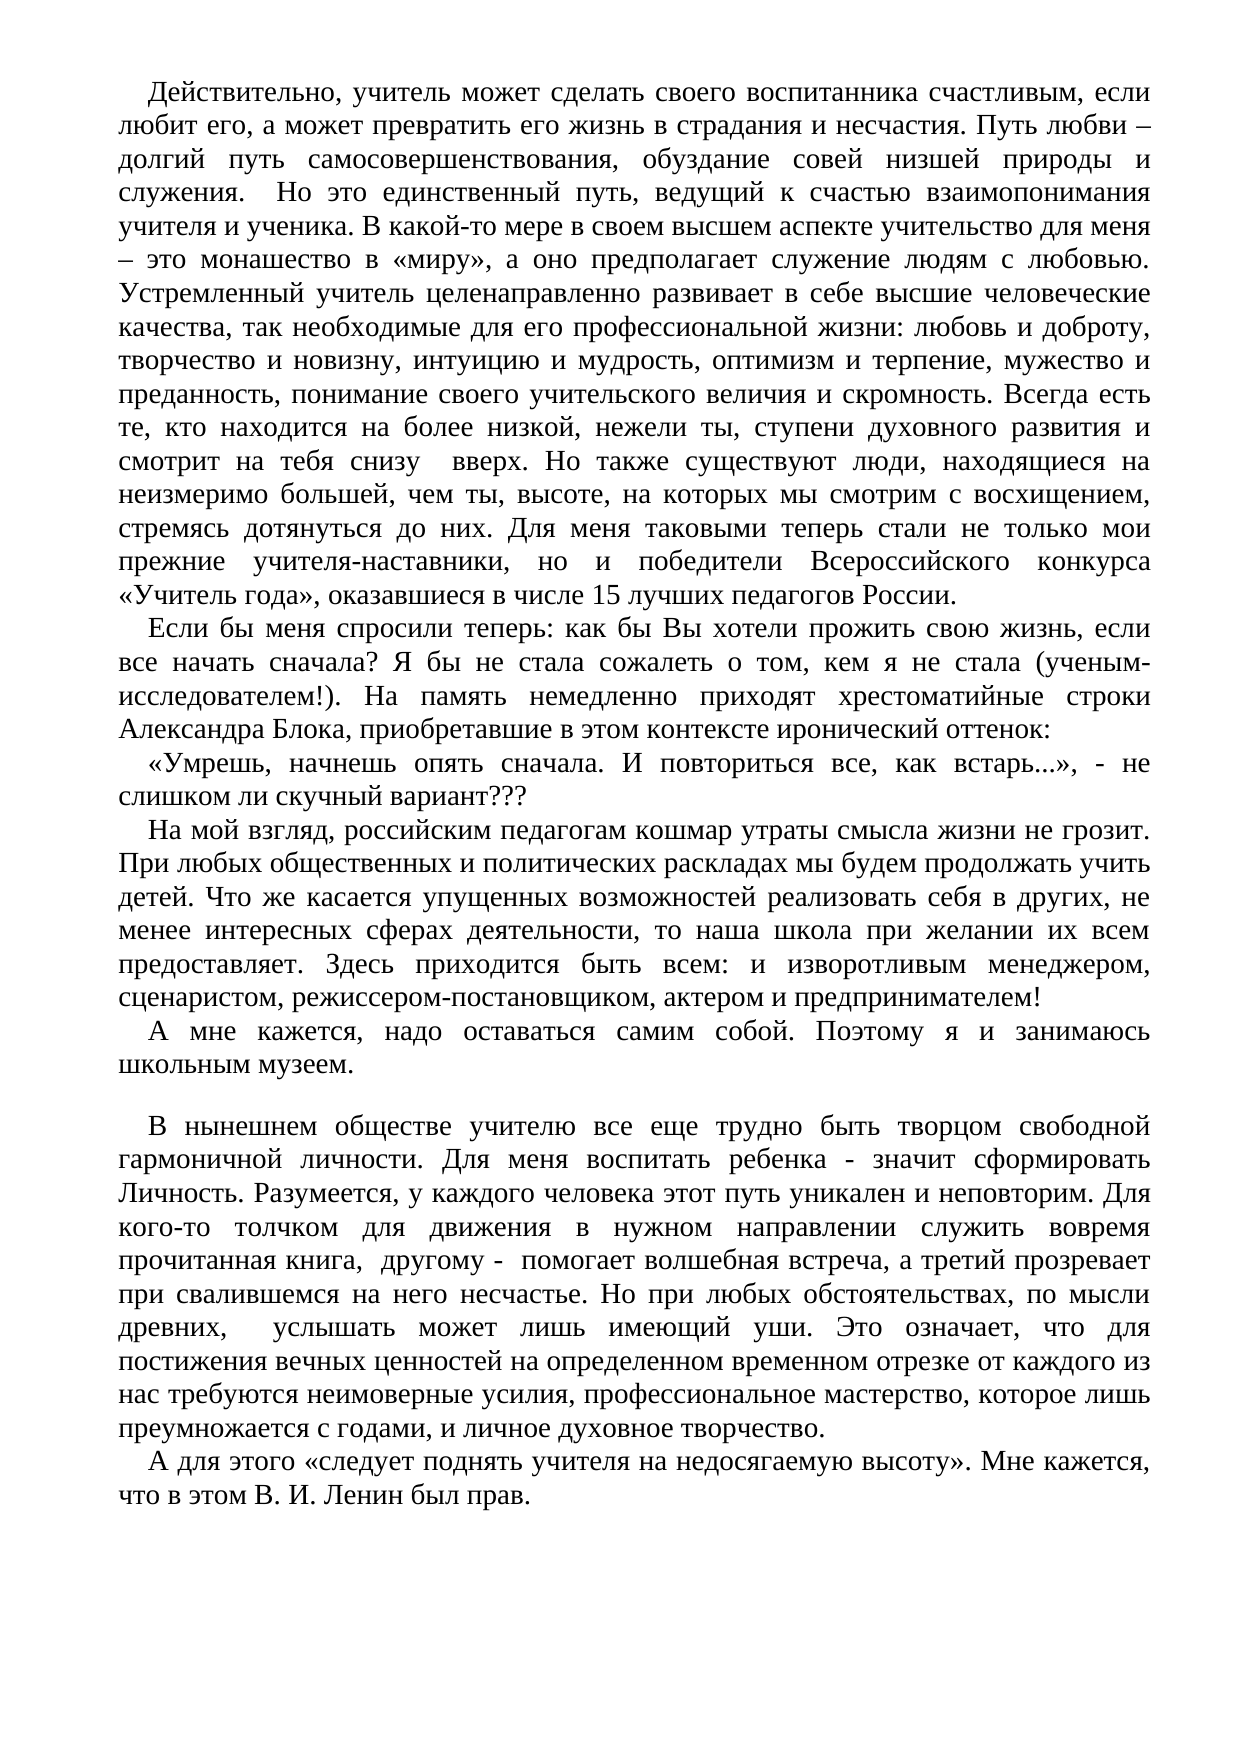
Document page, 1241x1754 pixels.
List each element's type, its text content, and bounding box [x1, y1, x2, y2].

text А мне кажется, надо оставаться самим собой. Поэтому я и занимаюсь школьным музеем. [118, 1013, 1152, 1080]
text На мой взгляд, российским педагогам кошмар утраты смысла жизни не грозит. При любых общественных и политических раскладах мы будем продолжать учить детей. Что же касается упущенных возможностей реализовать себя в других, не менее интересных сферах деятельности, то наша школа при желании их всем предоставляет. Здесь приходится быть всем: и изворотливым менеджером, сценаристом, режиссером-постановщиком, актером и предпринимателем! [118, 812, 1152, 1013]
text В нынешнем обществе учителю все еще трудно быть творцом свободной гармоничной личности. Для меня воспитать ребенка - значит сформировать Личность. Разумеется, у каждого человека этот путь уникален и неповторим. Для кого-то толчком для движения в нужном направлении служить вовремя прочитанная книга, другому - помогает волшебная встреча, а третий прозревает при свалившемся на него несчастье. Но при любых обстоятельствах, по мысли древних, услышать может лишь имеющий уши. Это означает, что для постижения вечных ценностей на определенном временном отрезке от каждого из нас требуются неимоверные усилия, профессиональное мастерство, которое лишь преумножается с годами, и личное духовное творчество. [118, 1108, 1152, 1443]
text А для этого «следует поднять учителя на недосягаемую высоту». Мне кажется, что в этом В. И. Ленин был прав. [118, 1443, 1152, 1511]
text Действительно, учитель может сделать своего воспитанника счастливым, если любит его, а может превратить его жизнь в страдания и несчастия. Путь любви – долгий путь самосовершенствования, обуздание совей низшей природы и служения. Но это единственный путь, ведущий к счастью взаимопонимания учителя и ученика. В какой-то мере в своем высшем аспекте учительство для меня – это монашество в «миру», а оно предполагает служение людям с любовью. Устремленный учитель целенаправленно развивает в себе высшие человеческие качества, так необходимые для его профессиональной жизни: любовь и доброту, творчество и новизну, интуицию и мудрость, оптимизм и терпение, мужество и преданность, понимание своего учительского величия и скромность. Всегда есть те, кто находится на более низкой, нежели ты, ступени духовного развития и смотрит на тебя снизу вверх. Но также существуют люди, находящиеся на неизмеримо большей, чем ты, высоте, на которых мы смотрим с восхищением, стремясь дотянуться до них. Для меня таковыми теперь стали не только мои прежние учителя-наставники, но и победители Всероссийского конкурса «Учитель года», оказавшиеся в числе 15 лучших педагогов России. [118, 74, 1152, 611]
text «Умрешь, начнешь опять сначала. И повториться все, как встарь...», - не слишком ли скучный вариант??? [118, 745, 1152, 812]
text Если бы меня спросили теперь: как бы Вы хотели прожить свою жизнь, если все начать сначала? Я бы не стала сожалеть о том, кем я не стала (ученым-исследователем!). На память немедленно приходят хрестоматийные строки Александра Блока, приобретавшие в этом контексте иронический оттенок: [118, 611, 1152, 745]
